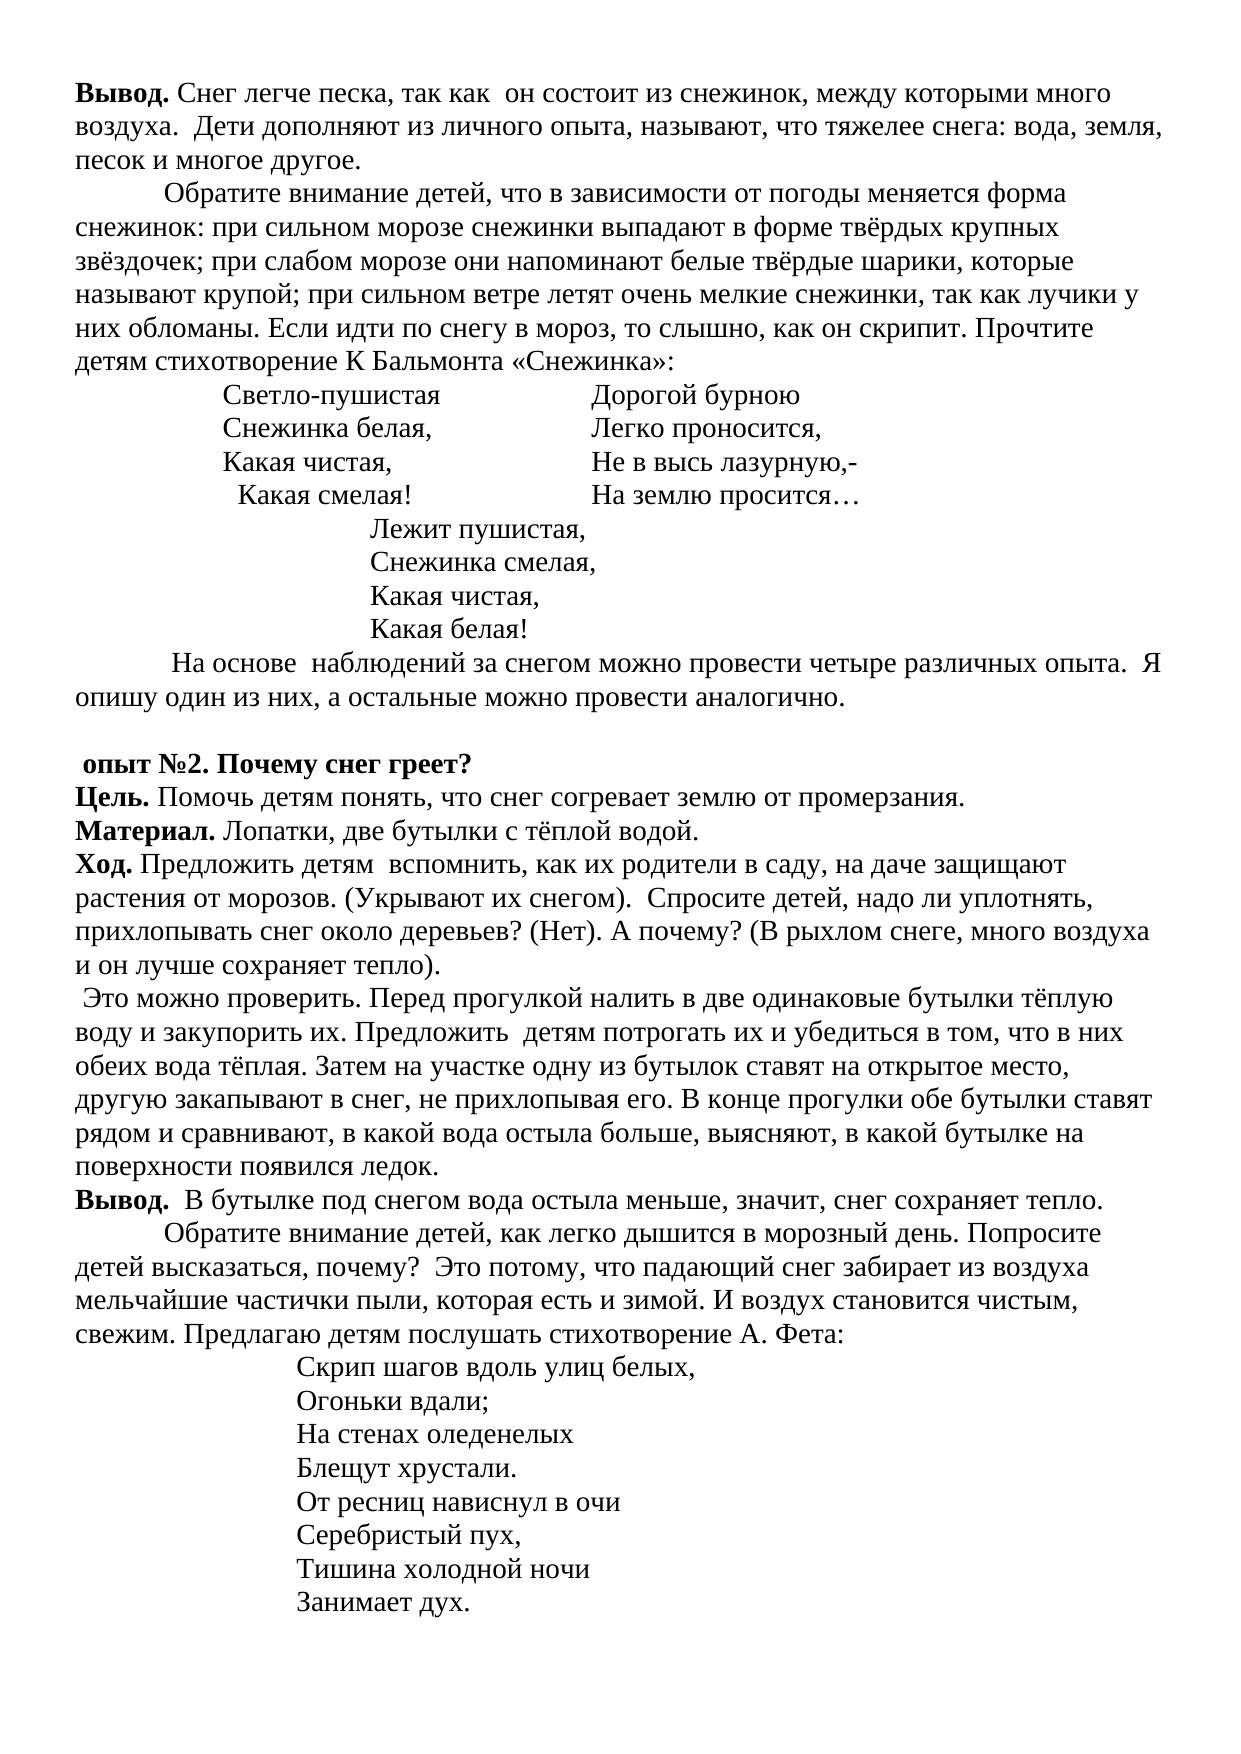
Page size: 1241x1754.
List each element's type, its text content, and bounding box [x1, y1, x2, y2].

list опыт №2. Почему снег греет? [75, 746, 1165, 779]
list Ход. Предложить детям вспомнить, как их родители в саду, на даче защищают растения от морозов. (Укрывают их снегом). Спросите детей, надо ли уплотнять, прихлопывать снег около деревьев? (Нет). А почему? (В рыхлом снеге, много воздуха и он лучше сохраняет тепло). [75, 846, 1165, 981]
list Снежинка смелая, [164, 544, 1165, 578]
list Какая чистая, [164, 578, 1165, 612]
list Это можно проверить. Перед прогулкой налить в две одинаковые бутылки тёплую воду и закупорить их. Предложить детям потрогать их и убедиться в том, что в них обеих вода тёплая. Затем на участке одну из бутылок ставят на открытое место, другую закапывают в снег, не прихлопывая его. В конце прогулки обе бутылки ставят рядом и сравнивают, в какой вода остыла больше, выясняют, в какой бутылке на поверхности появился ледок. [75, 981, 1165, 1182]
list Блещут хрустали. [75, 1450, 1165, 1484]
list На основе наблюдений за снегом можно провести четыре различных опыта. Я опишу один из них, а остальные можно провести аналогично. [75, 645, 1165, 712]
list Вывод. Снег легче песка, так как он состоит из снежинок, между которыми много воздуха. Дети дополняют из личного опыта, называют, что тяжелее снега: вода, земля, песок и многое другое. [75, 75, 1165, 176]
list Материал. Лопатки, две бутылки с тёплой водой. [75, 813, 1165, 846]
list Обратите внимание детей, как легко дышится в морозный день. Попросите детей высказаться, почему? Это потому, что падающий снег забирает из воздуха мельчайшие частички пыли, которая есть и зимой. И воздух становится чистым, свежим. Предлагаю детям послушать стихотворение А. Фета: [75, 1215, 1165, 1349]
list Вывод. В бутылке под снегом вода остыла меньше, значит, снег сохраняет тепло. [75, 1182, 1165, 1215]
list На стенах оледенелых [75, 1417, 1165, 1450]
list Обратите внимание детей, что в зависимости от погоды меняется форма снежинок: при сильном морозе снежинки выпадают в форме твёрдых крупных звёздочек; при слабом морозе они напоминают белые твёрдые шарики, которые называют крупой; при сильном ветре летят очень мелкие снежинки, так как лучики у них обломаны. Если идти по снегу в мороз, то слышно, как он скрипит. Прочтите детям стихотворение К Бальмонта «Снежинка»: [75, 176, 1165, 377]
list Серебристый пух, [75, 1517, 1165, 1551]
list Тишина холодной ночи [75, 1551, 1165, 1584]
list Занимает дух. [75, 1584, 1165, 1618]
list Снежинка белая, Легко проносится, [75, 410, 1165, 444]
list От ресниц нависнул в очи [75, 1484, 1165, 1517]
list Скрип шагов вдоль улиц белых, [75, 1349, 1165, 1383]
list Огоньки вдали; [75, 1383, 1165, 1417]
list Лежит пушистая, [164, 511, 1165, 544]
list Цель. Помочь детям понять, что снег согревает землю от промерзания. [75, 779, 1165, 813]
list Какая чистая, Не в высь лазурную,- [75, 444, 1165, 477]
list Какая белая! [164, 612, 1165, 645]
list Какая смелая! На землю просится… [149, 477, 1165, 511]
list Светло-пушистая Дорогой бурною [75, 377, 1165, 410]
